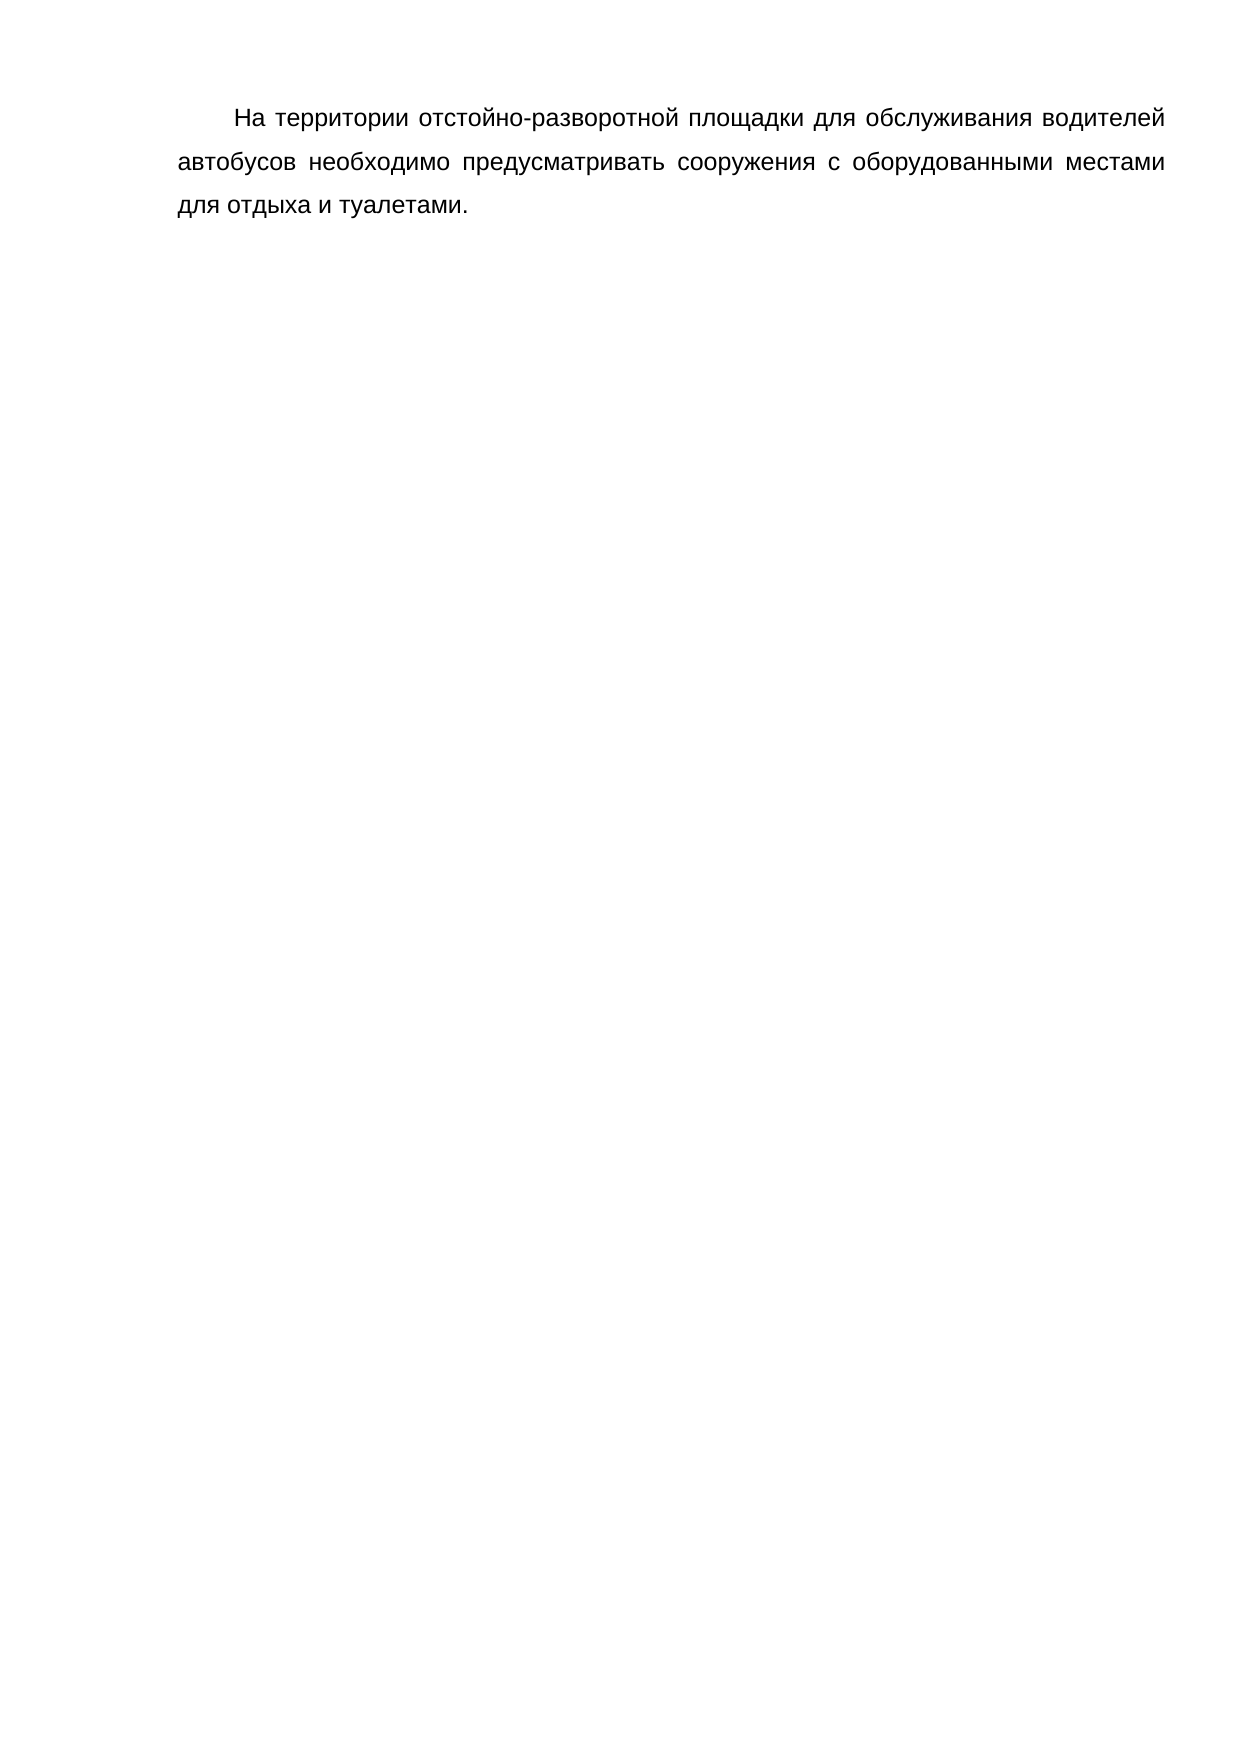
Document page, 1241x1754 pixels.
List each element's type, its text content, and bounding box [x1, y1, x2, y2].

text На территории отстойно-разворотной площадки для обслуживания водителей автобусов необходимо предусматривать сооружения с оборудованными местами для отдыха и туалетами. [177, 103, 1166, 218]
